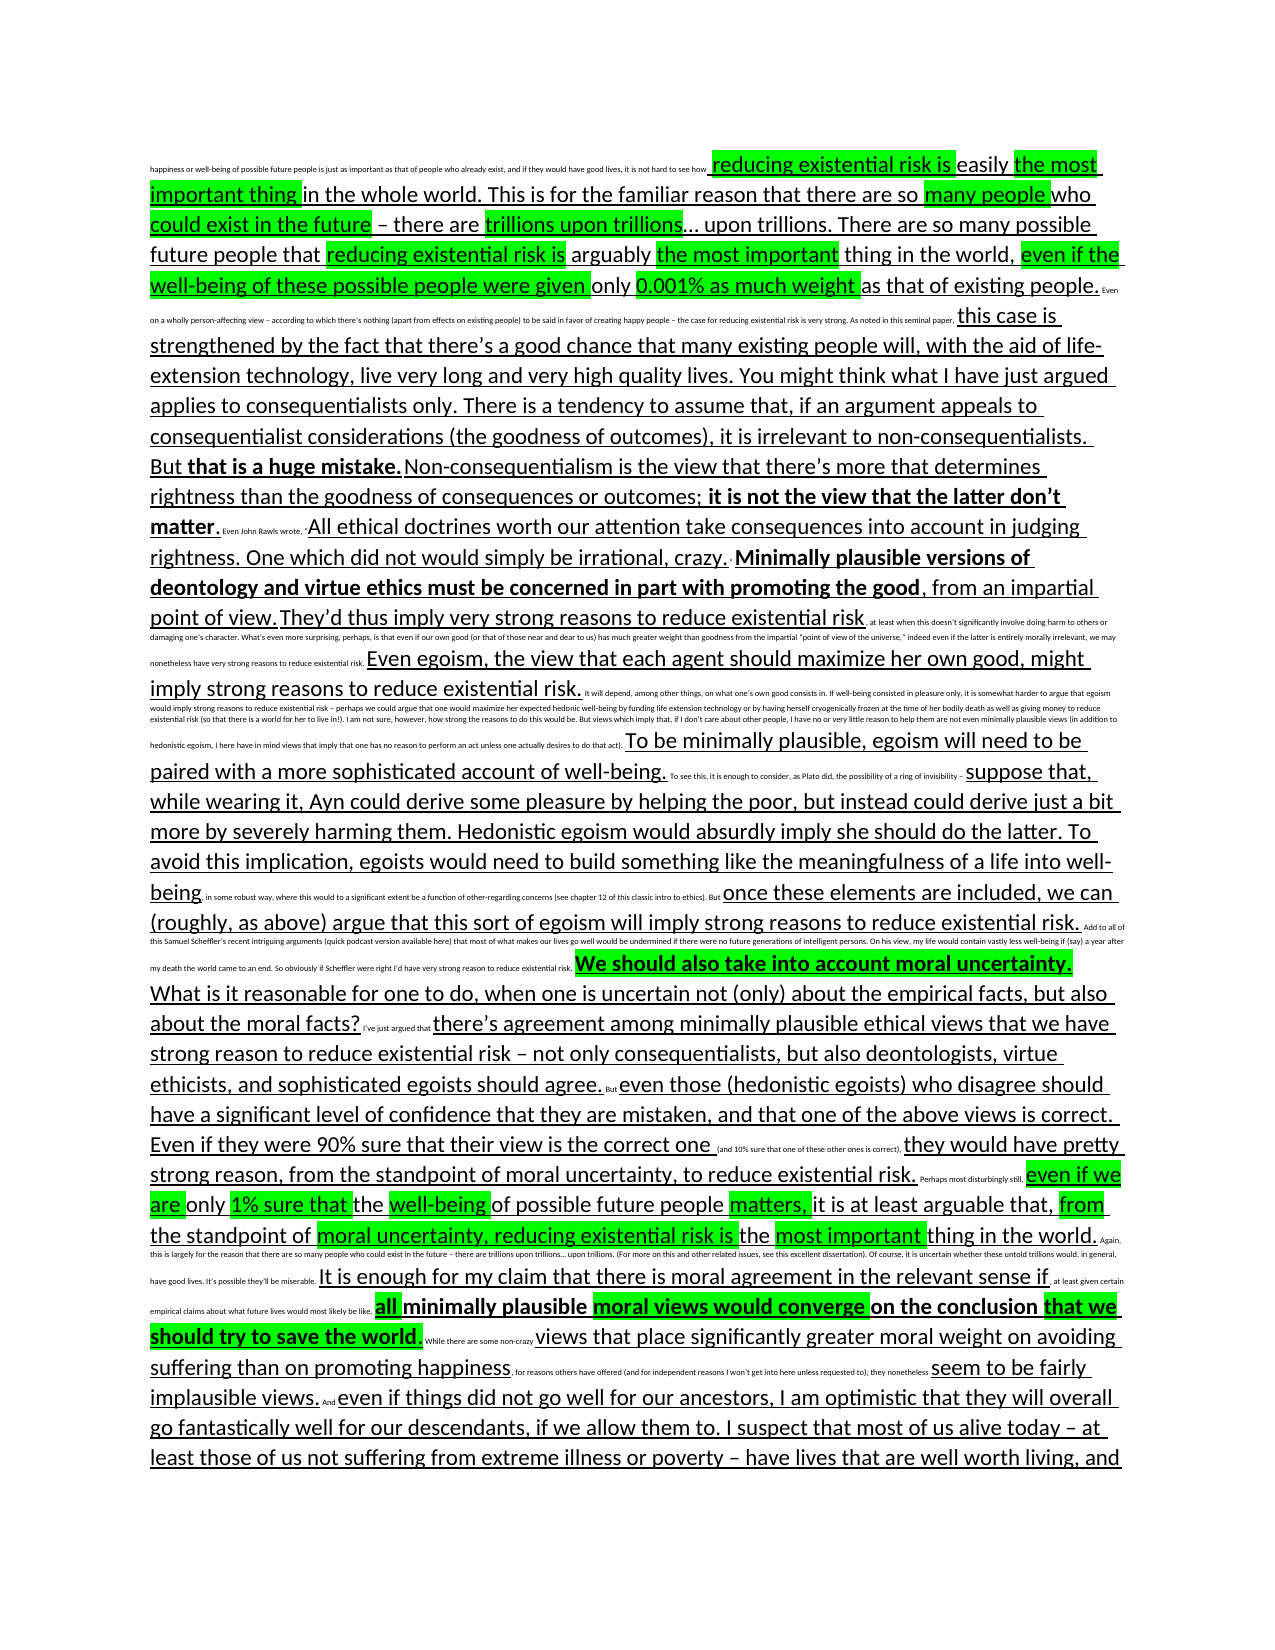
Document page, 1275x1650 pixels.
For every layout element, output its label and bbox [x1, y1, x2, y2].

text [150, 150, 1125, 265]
text [150, 266, 1125, 1471]
